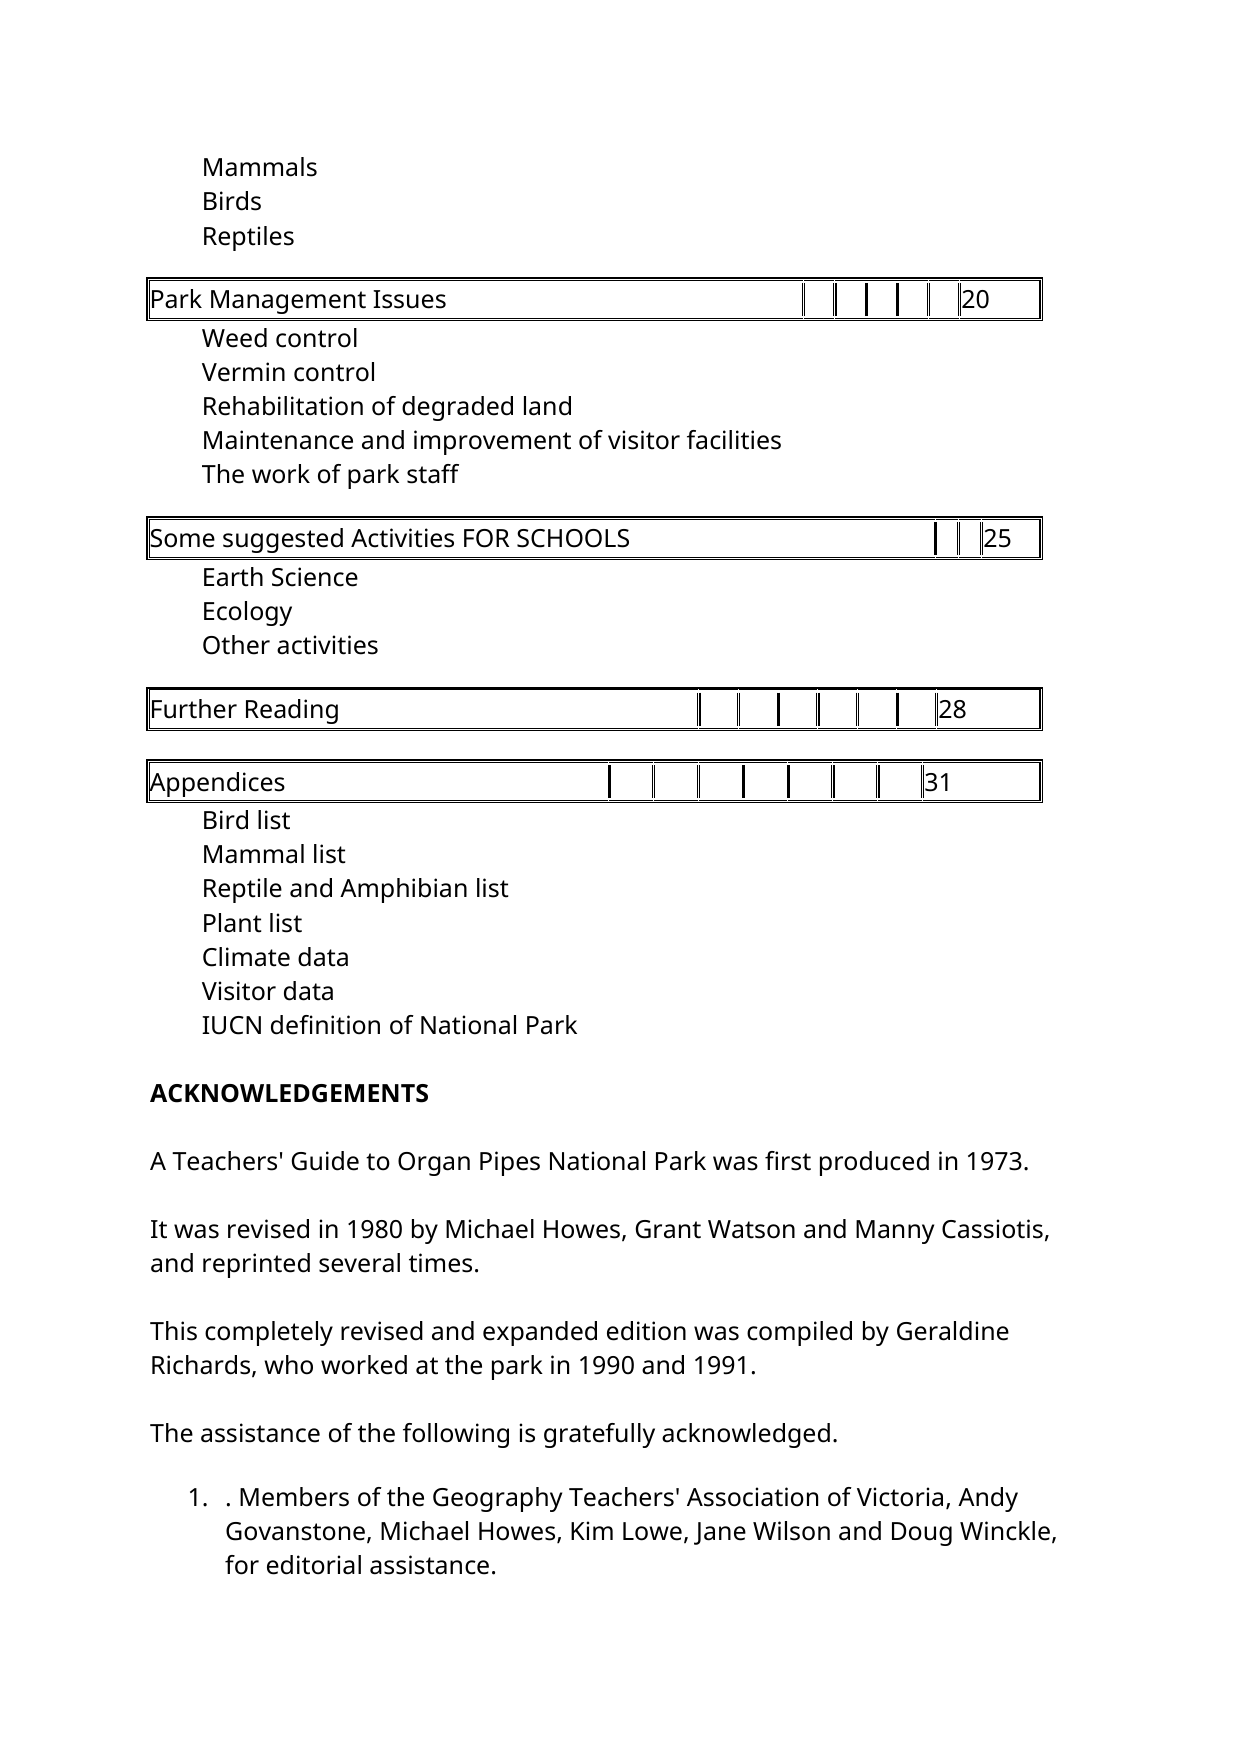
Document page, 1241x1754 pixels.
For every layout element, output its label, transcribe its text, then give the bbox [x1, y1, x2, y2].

table_header Some suggested Activities FOR SCHOOLS [150, 520, 935, 557]
table_header [858, 689, 897, 727]
text Mammals Birds Reptiles [150, 150, 1090, 252]
table_header [835, 281, 866, 318]
table_header [609, 763, 654, 800]
table_header [929, 281, 959, 318]
table_header [788, 761, 833, 800]
text Earth Science Ecology Other activities [150, 560, 1090, 662]
text Bird list Mammal list Reptile and Amphibian list Plant list Climate data Visitor data IUCN definition of National Park ACKNOWLEDGEMENTS A Teachers' Guide to Organ Pipes National Park was first produced in 1973. It was revised in 1980 by Michael Howes, Grant Watson and Manny Cassiotis, and reprinted several times. This completely revised and expanded edition was compiled by Geraldine Richards, who worked at the park in 1990 and 1991. The assistance of the following is gratefully acknowledged. [150, 803, 1090, 1450]
table_header [878, 763, 922, 800]
table_header [743, 761, 788, 800]
table_header Park Management Issues [150, 281, 804, 318]
table_header [778, 689, 818, 727]
table_header [866, 281, 897, 318]
table_header [818, 690, 857, 727]
text Weed control Vermin control Rehabilitation of degraded land Maintenance and improvement of visitor facilities The work of park staff [150, 321, 1090, 491]
table_header 25 [982, 520, 1039, 557]
table_header [739, 690, 778, 727]
table_header [897, 281, 928, 318]
table_header [833, 761, 878, 800]
table_header [804, 279, 835, 318]
table_header 20 [960, 281, 1039, 318]
list . Members of the Geography Teachers' Association of Victoria, Andy Govanstone, Michael Howes, Kim Lowe, Jane Wilson and Doug Winckle, for editorial assistance. [187, 1479, 1090, 1582]
table_header [699, 763, 743, 800]
table_header 31 [923, 763, 1039, 800]
table_header [654, 763, 698, 800]
table_header 28 [937, 690, 1039, 727]
table_header [959, 520, 982, 557]
table_header Further Reading [150, 689, 699, 727]
table_header [935, 520, 958, 557]
table_header [897, 690, 937, 727]
table_header [699, 690, 738, 727]
table_header Appendices [150, 761, 609, 800]
